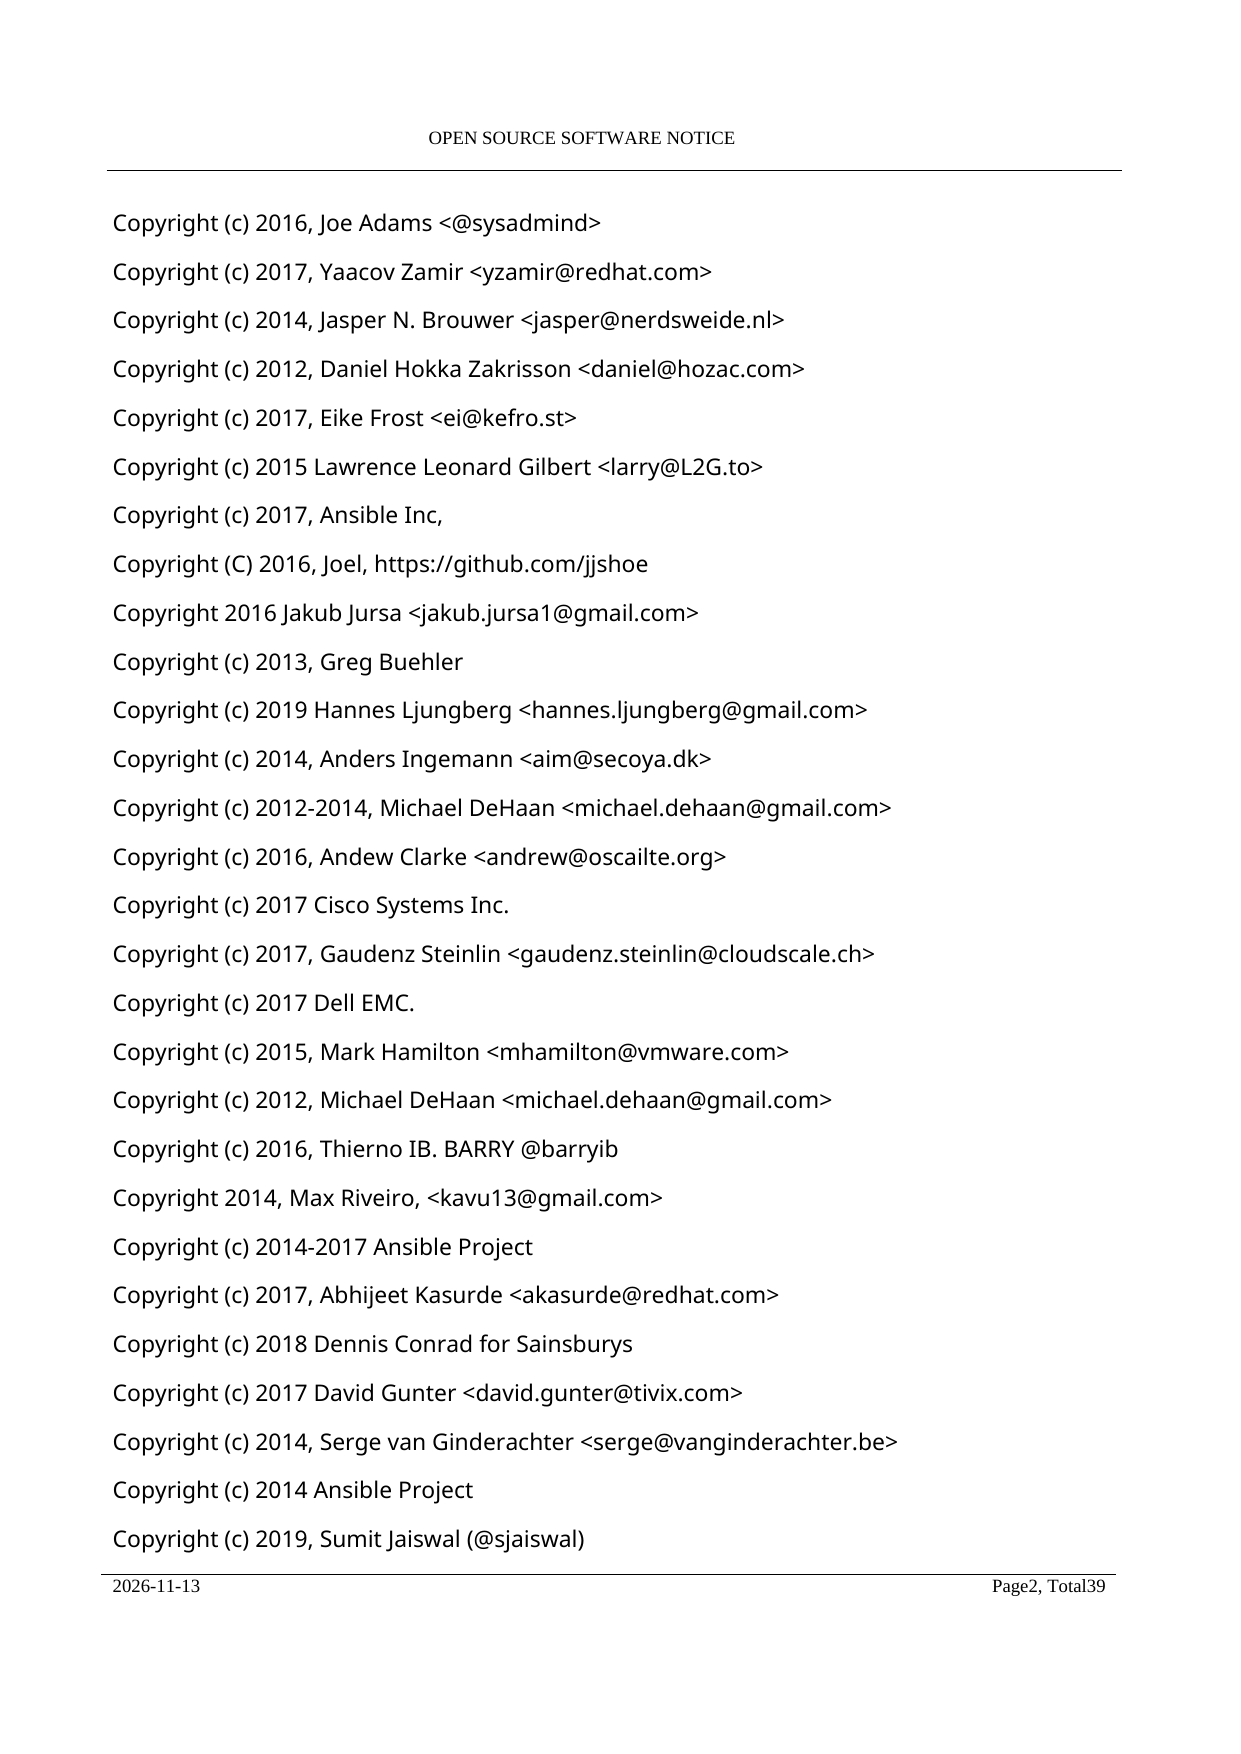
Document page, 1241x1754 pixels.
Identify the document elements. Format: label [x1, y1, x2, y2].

text [112, 206, 1128, 1555]
